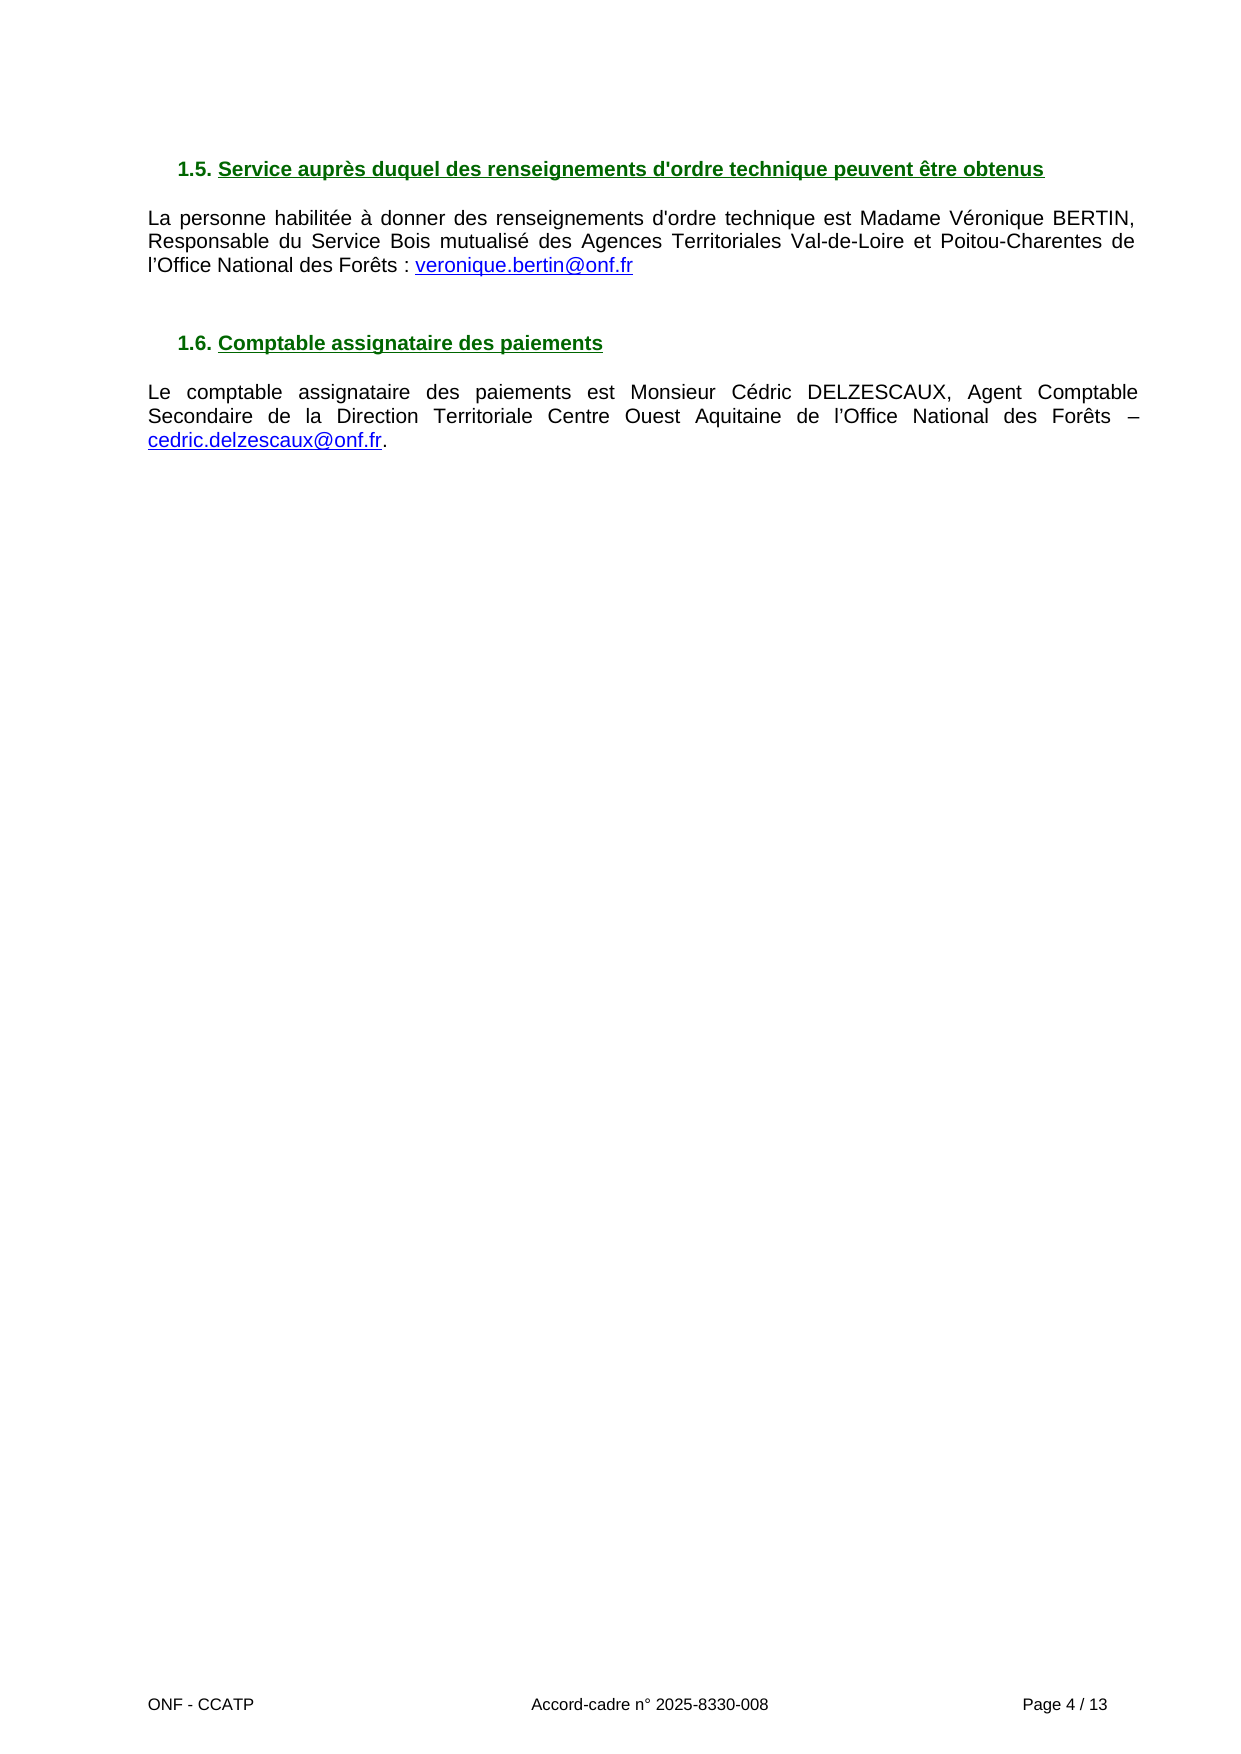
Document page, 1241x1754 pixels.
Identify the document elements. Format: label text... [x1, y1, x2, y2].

subtitle Comptable assignataire des paiements [177, 331, 1137, 355]
text La personne habilitée à donner des renseignements d'ordre technique est Madame Véronique BERTIN, Responsable du Service Bois mutualisé des Agences Territoriales Val-de-Loire et Poitou-Charentes de l’Office National des Forêts : veronique.bertin@onf.fr [148, 205, 1137, 277]
subtitle Service auprès duquel des renseignements d'ordre technique peuvent être obtenus [177, 156, 1137, 180]
text Le comptable assignataire des paiements est Monsieur Cédric DELZESCAUX, Agent Comptable Secondaire de la Direction Territoriale Centre Ouest Aquitaine de l’Office National des Forêts – cedric.delzescaux@onf.fr. [148, 380, 1139, 452]
